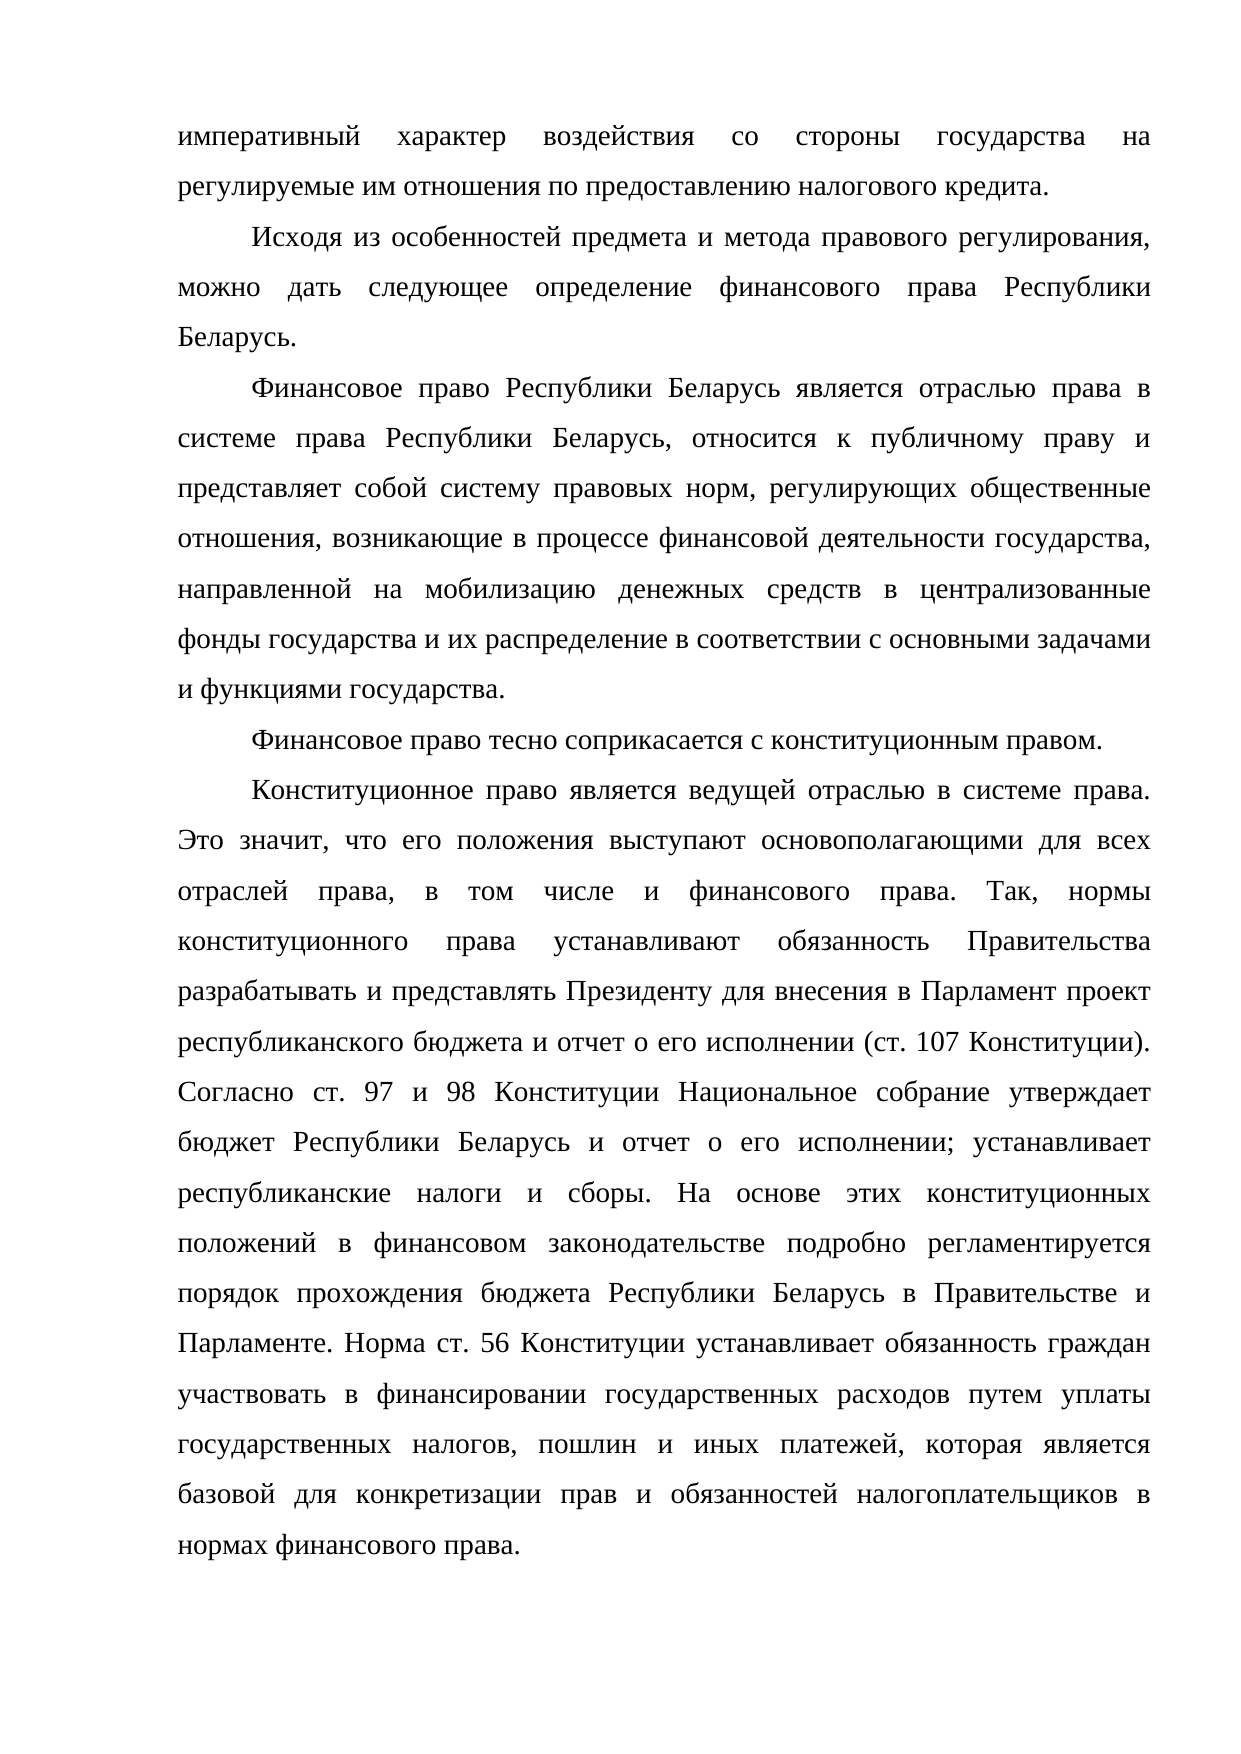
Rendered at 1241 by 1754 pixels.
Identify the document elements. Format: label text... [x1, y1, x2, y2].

text Конституционное право является ведущей отраслью в системе права. Это значит, что его положения выступают основополагающими для всех отраслей права, в том числе и финансового права. Так, нормы конституционного права устанавливают обязанность Правительства разрабатывать и представлять Президенту для внесения в Парламент проект республиканского бюджета и отчет о его исполнении (ст. 107 Конституции). Согласно ст. 97 и 98 Конституции Национальное собрание утверждает бюджет Республики Беларусь и отчет о его исполнении; устанавливает республиканские налоги и сборы. На основе этих конституционных положений в финансовом законодательстве подробно регламентируется порядок прохождения бюджета Республики Беларусь в Правительстве и Парламенте. Норма ст. 56 Конституции устанавливает обязанность граждан участвовать в финансировании государственных расходов путем уплаты государственных налогов, пошлин и иных платежей, которая является базовой для конкретизации прав и обязанностей налогоплательщиков в нормах финансового права. [177, 772, 1152, 1560]
text Финансовое право тесно соприкасается с конституционным правом. [177, 722, 1152, 755]
text Финансовое право Республики Беларусь является отраслью права в системе права Республики Беларусь, относится к публичному праву и представляет собой систему правовых норм, регулирующих общественные отношения, возникающие в процессе финансовой деятельности государства, направленной на мобилизацию денежных средств в централизованные фонды государства и их распределение в соответствии с основными задачами и функциями государства. [177, 370, 1152, 705]
text Исходя из особенностей предмета и метода правового регулирования, можно дать следующее определение финансового права Республики Беларусь. [177, 219, 1152, 353]
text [177, 118, 1152, 202]
